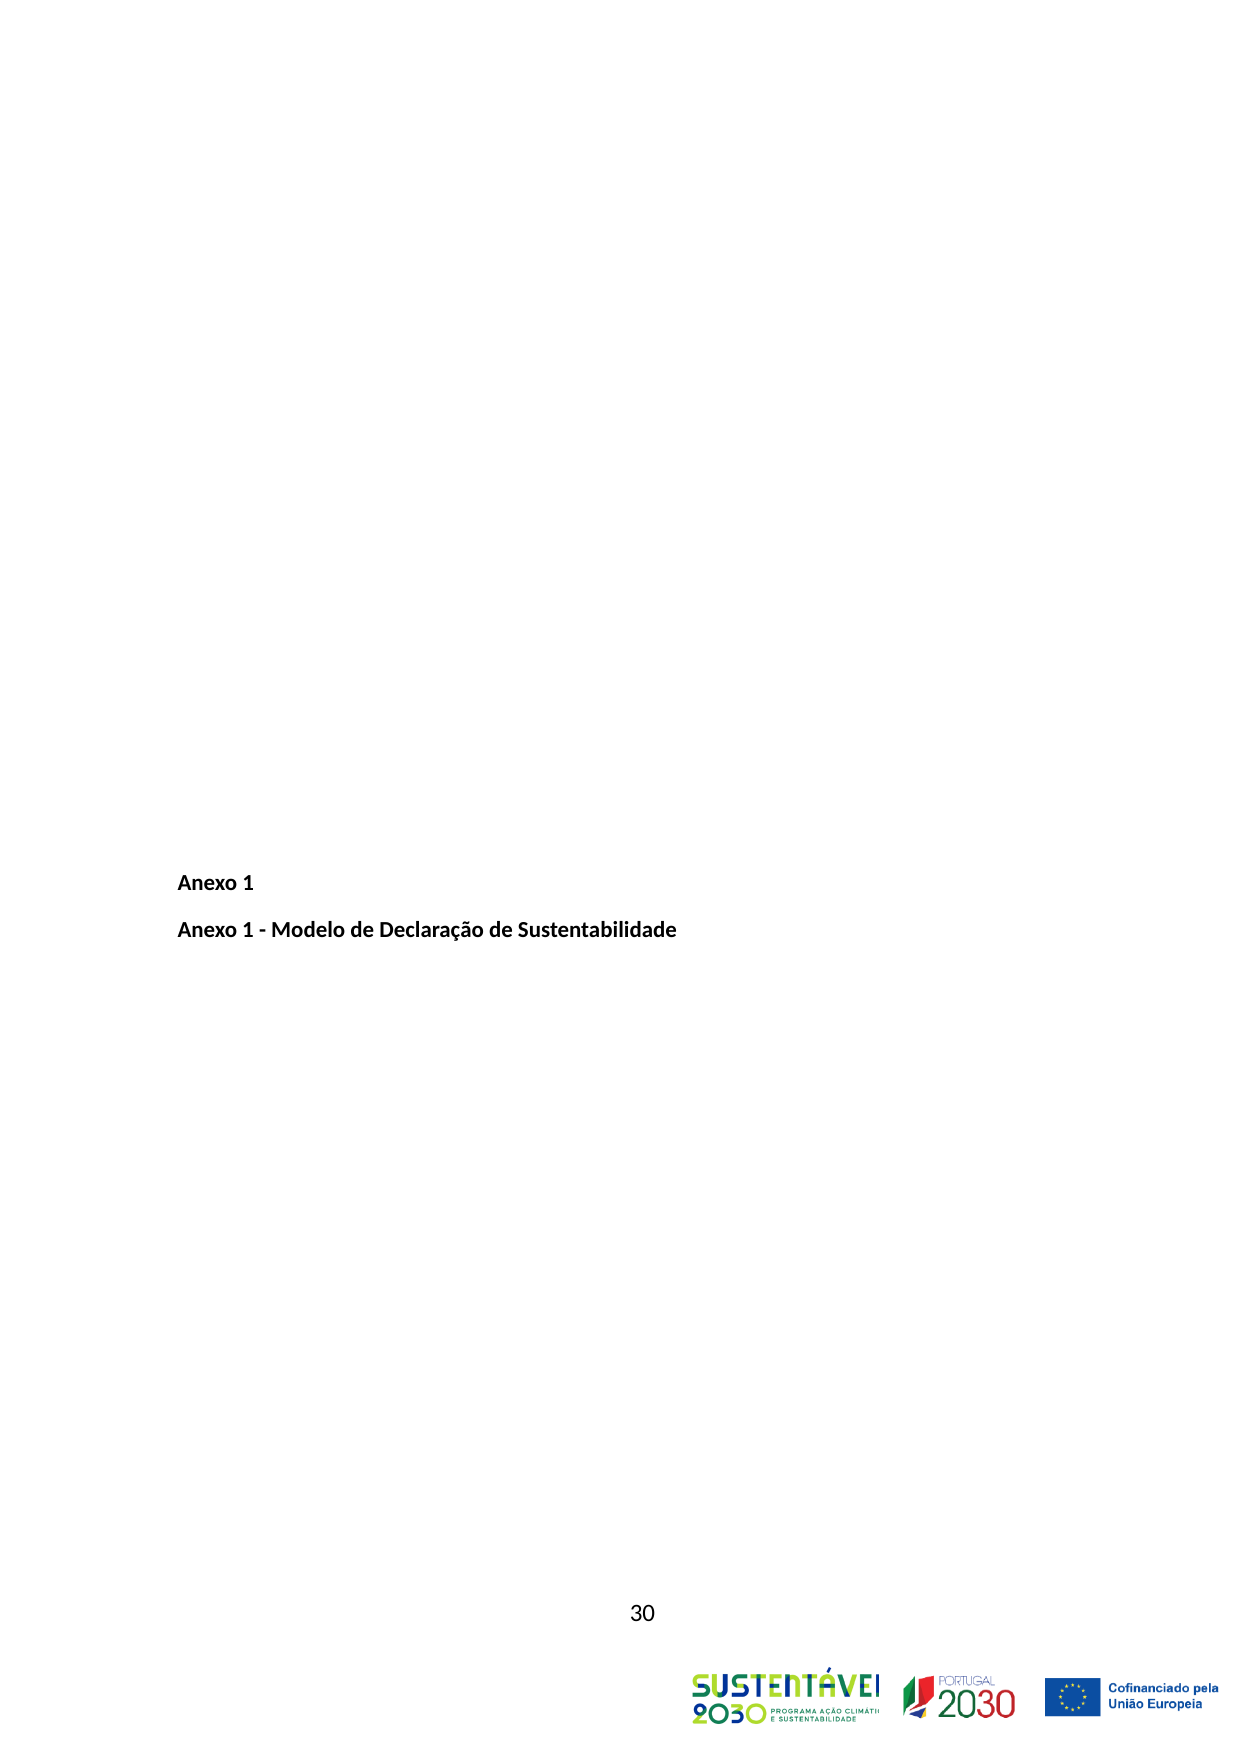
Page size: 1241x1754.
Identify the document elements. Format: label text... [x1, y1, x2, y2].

text Anexo 1 [177, 868, 1107, 896]
picture [682, 1661, 1236, 1734]
text Anexo 1 - Modelo de Declaração de Sustentabilidade [177, 915, 1107, 943]
